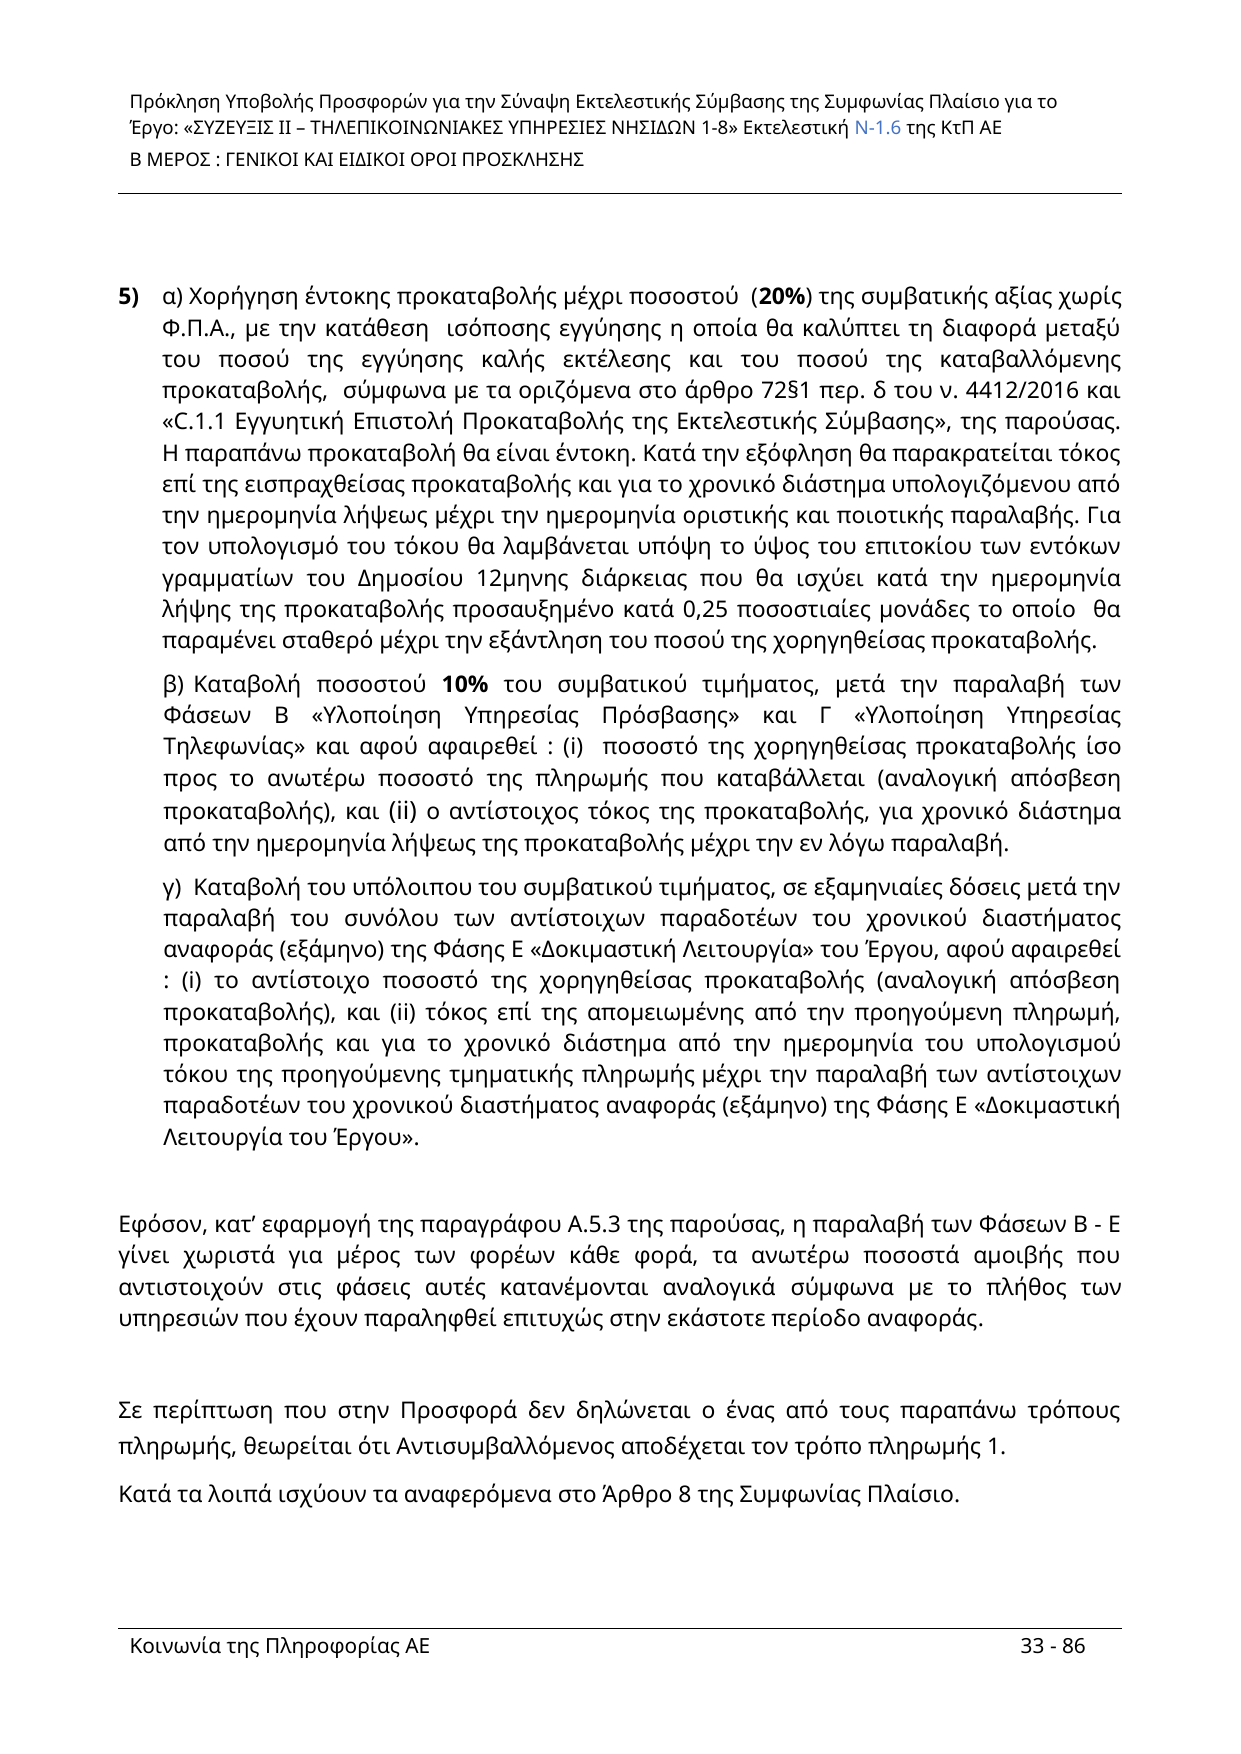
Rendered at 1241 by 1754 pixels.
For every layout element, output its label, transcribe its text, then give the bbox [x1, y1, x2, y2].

text Εφόσον, κατ’ εφαρμογή της παραγράφου Α.5.3 της παρούσας, η παραλαβή των Φάσεων Β - Ε γίνει χωριστά για μέρος των φορέων κάθε φορά, τα ανωτέρω ποσοστά αμοιβής που αντιστοιχούν στις φάσεις αυτές κατανέμονται αναλογικά σύμφωνα με το πλήθος των υπηρεσιών που έχουν παραληφθεί επιτυχώς στην εκάστοτε περίοδο αναφοράς. [118, 1208, 1122, 1333]
list α) Χορήγηση έντοκης προκαταβολής μέχρι ποσοστού (20%) της συμβατικής αξίας χωρίς Φ.Π.Α., με την κατάθεση ισόποσης εγγύησης η οποία θα καλύπτει τη διαφορά μεταξύ του ποσού της εγγύησης καλής εκτέλεσης και του ποσού της καταβαλλόμενης προκαταβολής, σύμφωνα με τα οριζόμενα στο άρθρο 72§1 περ. δ του ν. 4412/2016 και «C.1.1 Εγγυητική Επιστολή Προκαταβολής της Εκτελεστικής Σύμβασης», της παρούσας. Η παραπάνω προκαταβολή θα είναι έντοκη. Κατά την εξόφληση θα παρακρατείται τόκος επί της εισπραχθείσας προκαταβολής και για το χρονικό διάστημα υπολογιζόμενου από την ημερομηνία λήψεως μέχρι την ημερομηνία οριστικής και ποιοτικής παραλαβής. Για τον υπολογισμό του τόκου θα λαμβάνεται υπόψη το ύψος του επιτοκίου των εντόκων γραμματίων του Δημοσίου 12μηνης διάρκειας που θα ισχύει κατά την ημερομηνία λήψης της προκαταβολής προσαυξημένο κατά 0,25 ποσοστιαίες μονάδες το οποίο θα παραμένει σταθερό μέχρι την εξάντληση του ποσού της χορηγηθείσας προκαταβολής. [118, 280, 1122, 655]
text γ) Καταβολή του υπόλοιπου του συμβατικού τιμήματος, σε εξαμηνιαίες δόσεις μετά την παραλαβή του συνόλου των αντίστοιχων παραδοτέων του χρονικού διαστήματος αναφοράς (εξάμηνο) της Φάσης Ε «Δοκιμαστική Λειτουργία» του Έργου, αφού αφαιρεθεί : (i) το αντίστοιχο ποσοστό της χορηγηθείσας προκαταβολής (αναλογική απόσβεση προκαταβολής), και (ii) τόκος επί της απομειωμένης από την προηγούμενη πληρωμή, προκαταβολής και για το χρονικό διάστημα από την ημερομηνία του υπολογισμού τόκου της προηγούμενης τμηματικής πληρωμής μέχρι την παραλαβή των αντίστοιχων παραδοτέων του χρονικού διαστήματος αναφοράς (εξάμηνο) της Φάσης Ε «Δοκιμαστική Λειτουργία του Έργου». [162, 871, 1122, 1152]
text β) Καταβολή ποσοστού 10% του συμβατικού τιμήματος, μετά την παραλαβή των Φάσεων Β «Υλοποίηση Υπηρεσίας Πρόσβασης» και Γ «Υλοποίηση Υπηρεσίας Τηλεφωνίας» και αφού αφαιρεθεί : (i) ποσοστό της χορηγηθείσας προκαταβολής ίσο προς το ανωτέρω ποσοστό της πληρωμής που καταβάλλεται (αναλογική απόσβεση προκαταβολής), και (ii) ο αντίστοιχος τόκος της προκαταβολής, για χρονικό διάστημα από την ημερομηνία λήψεως της προκαταβολής μέχρι την εν λόγω παραλαβή. [162, 668, 1122, 858]
text Κατά τα λοιπά ισχύουν τα αναφερόμενα στο Άρθρο 8 της Συμφωνίας Πλαίσιο. [118, 1478, 1122, 1509]
text Σε περίπτωση που στην Προσφορά δεν δηλώνεται ο ένας από τους παραπάνω τρόπους πληρωμής, θεωρείται ότι Αντισυμβαλλόμενος αποδέχεται τον τρόπο πληρωμής 1. [118, 1394, 1122, 1461]
